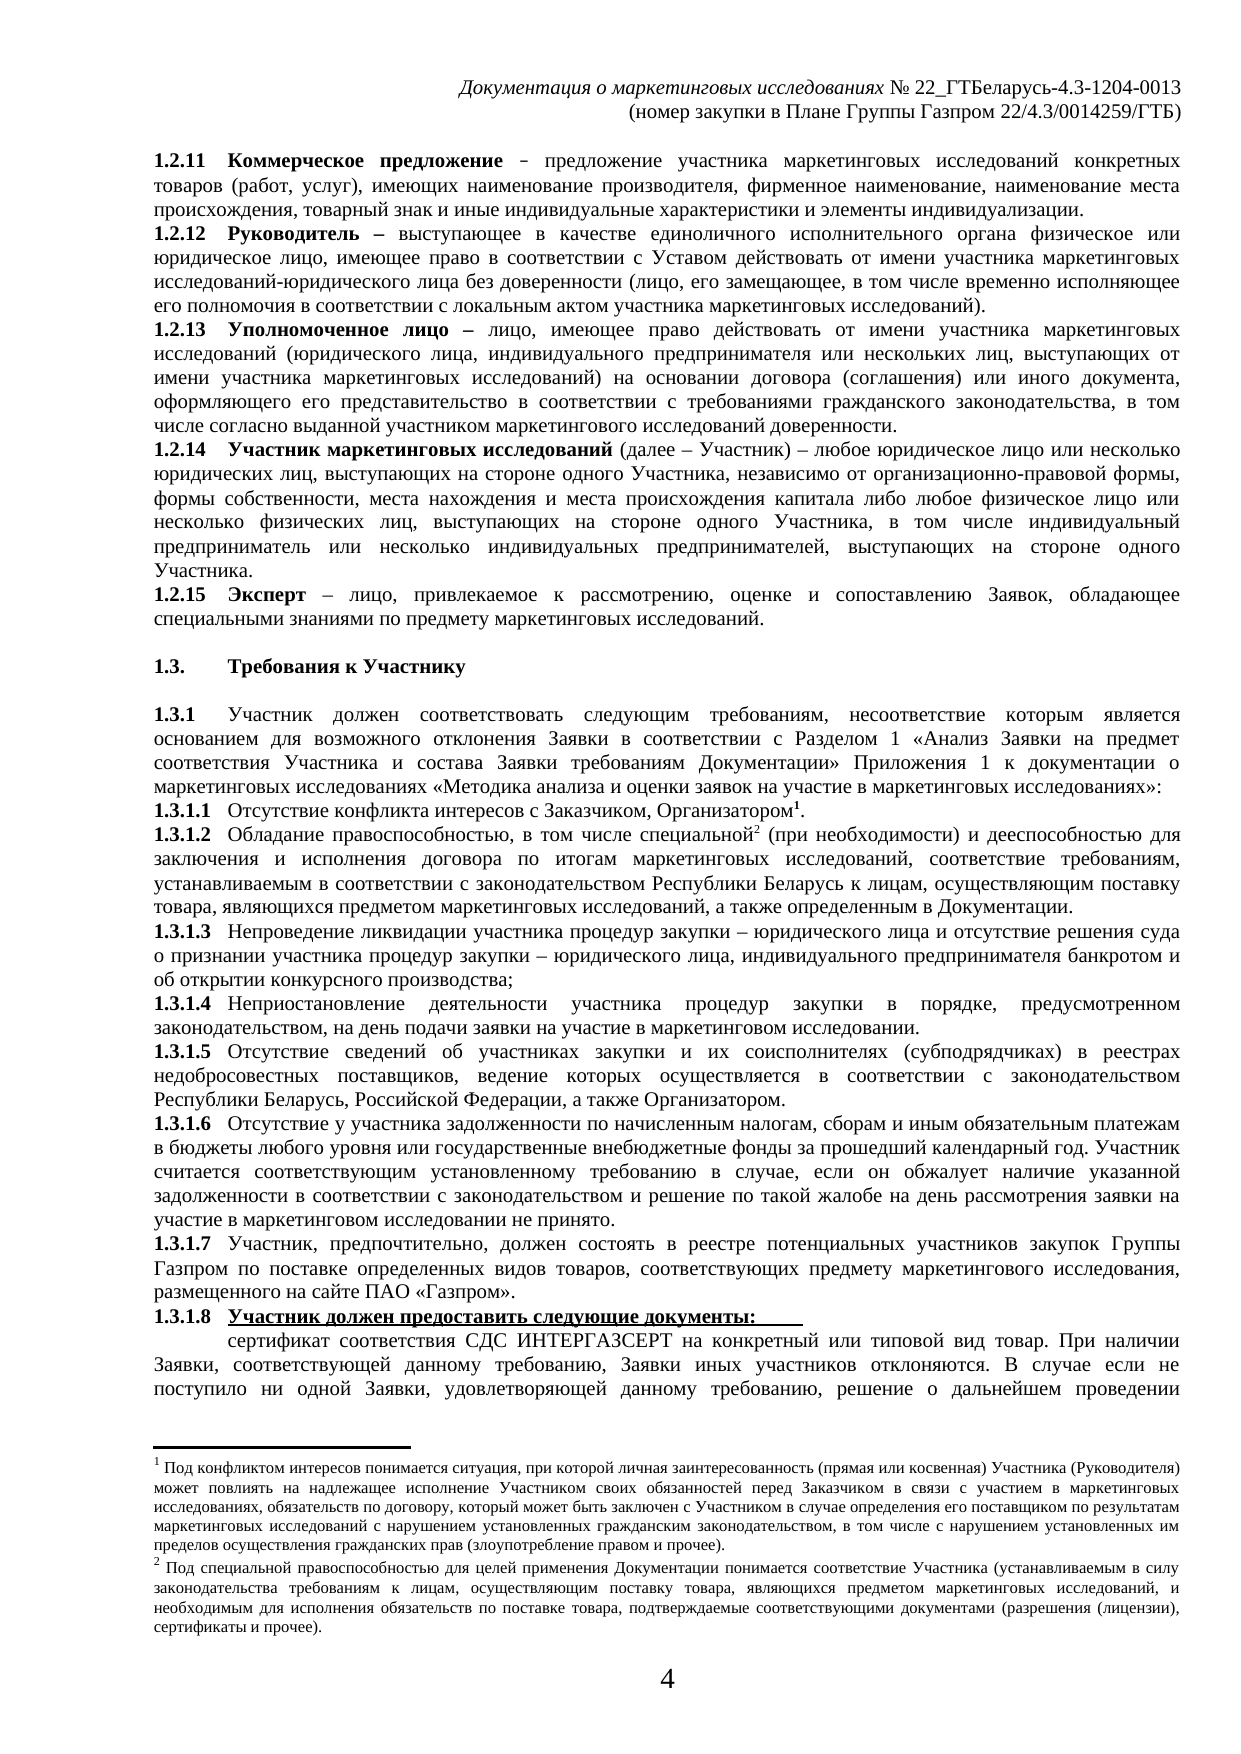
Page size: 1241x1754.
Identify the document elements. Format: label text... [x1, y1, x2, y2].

list Отсутствие у участника задолженности по начисленным налогам, сборам и иным обязательным платежам в бюджеты любого уровня или государственные внебюджетные фонды за прошедший календарный год. Участник считается соответствующим установленному требованию в случае, если он обжалует наличие указанной задолженности в соответствии с законодательством и решение по такой жалобе на день рассмотрения заявки на участие в маркетинговом исследовании не принято. [153, 1111, 1181, 1231]
list Требования к Участнику [153, 654, 1181, 678]
list Эксперт – лицо, привлекаемое к рассмотрению, оценке и сопоставлению Заявок, обладающее специальными знаниями по предмету маркетинговых исследований. [153, 582, 1181, 630]
list Отсутствие сведений об участниках закупки и их соисполнителях (субподрядчиках) в реестрах недобросовестных поставщиков, ведение которых осуществляется в соответствии с законодательством Республики Беларусь, Российской Федерации, а также Организатором. [153, 1039, 1181, 1111]
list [153, 1328, 1181, 1400]
list Участник маркетинговых исследований (далее – Участник) – любое юридическое лицо или несколько юридических лиц, выступающих на стороне одного Участника, независимо от организационно-правовой формы, формы собственности, места нахождения и места происхождения капитала либо любое физическое лицо или несколько физических лиц, выступающих на стороне одного Участника, в том числе индивидуальный предприниматель или несколько индивидуальных предпринимателей, выступающих на стороне одного Участника. [153, 437, 1181, 582]
list Непроведение ликвидации участника процедур закупки – юридического лица и отсутствие решения суда о признании участника процедур закупки – юридического лица, индивидуального предпринимателя банкротом и об открытии конкурсного производства; [153, 918, 1181, 991]
list Обладание правоспособностью, в том числе специальной (при необходимости) и дееспособностью для заключения и исполнения договора по итогам маркетинговых исследований, соответствие требованиям, устанавливаемым в соответствии с законодательством Республики Беларусь к лицам, осуществляющим поставку товара, являющихся предметом маркетинговых исследований, а также определенным в Документации. [153, 822, 1181, 918]
list Участник, предпочтительно, должен состоять в реестре потенциальных участников закупок Группы Газпром по поставке определенных видов товаров, соответствующих предмету маркетингового исследования, размещенного на сайте ПАО «Газпром». [153, 1231, 1181, 1303]
list Участник должен предоставить следующие документы: [153, 1303, 1181, 1328]
list Руководитель – выступающее в качестве единоличного исполнительного органа физическое или юридическое лицо, имеющее право в соответствии с Уставом действовать от имени участника маркетинговых исследований-юридического лица без доверенности (лицо, его замещающее, в том числе временно исполняющее его полномочия в соответствии с локальным актом участника маркетинговых исследований). [153, 221, 1181, 317]
list Коммерческое предложение – предложение участника маркетинговых исследований конкретных товаров (работ, услуг), имеющих наименование производителя, фирменное наименование, наименование места происхождения, товарный знак и иные индивидуальные характеристики и элементы индивидуализации. [153, 147, 1181, 221]
list Уполномоченное лицо – лицо, имеющее право действовать от имени участника маркетинговых исследований (юридического лица, индивидуального предпринимателя или нескольких лиц, выступающих от имени участника маркетинговых исследований) на основании договора (соглашения) или иного документа, оформляющего его представительство в соответствии с требованиями гражданского законодательства, в том числе согласно выданной участником маркетингового исследований доверенности. [153, 317, 1181, 437]
list Неприостановление деятельности участника процедур закупки в порядке, предусмотренном законодательством, на день подачи заявки на участие в маркетинговом исследовании. [153, 991, 1181, 1039]
list Отсутствие конфликта интересов с Заказчиком, Организатором. [153, 798, 1181, 822]
list Участник должен соответствовать следующим требованиям, несоответствие которым является основанием для возможного отклонения Заявки в соответствии с Разделом 1 «Анализ Заявки на предмет соответствия Участника и состава Заявки требованиям Документации» Приложения 1 к документации о маркетинговых исследованиях «Методика анализа и оценки заявок на участие в маркетинговых исследованиях»: [153, 702, 1181, 798]
